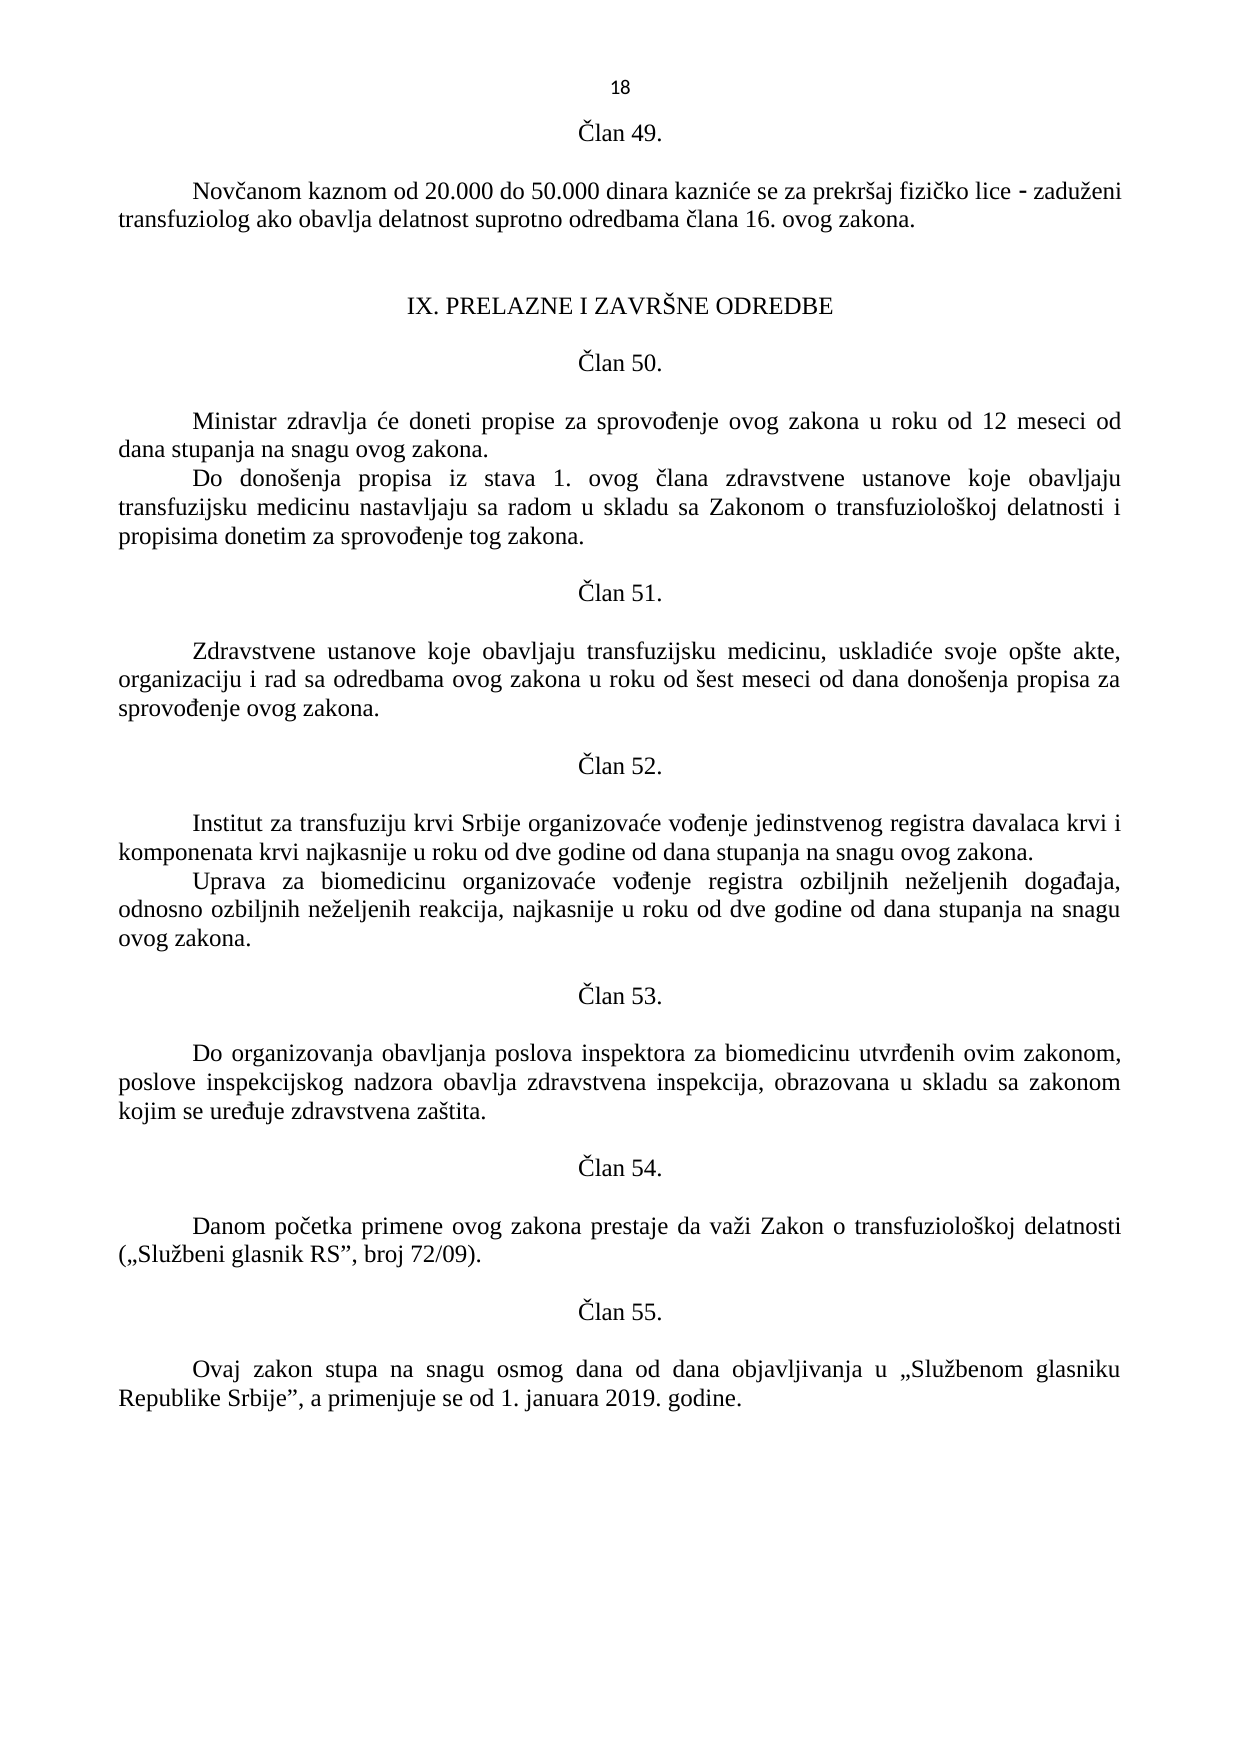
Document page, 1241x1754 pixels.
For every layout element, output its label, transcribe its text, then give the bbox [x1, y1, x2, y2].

text IX. PRELAZNE I ZAVRŠNE ODREDBE [118, 291, 1122, 319]
text Do donošenja propisa iz stava 1. ovog člana zdravstvene ustanove koje obavljaju transfuzijsku medicinu nastavljaju sa radom u skladu sa Zakonom o transfuziološkoj delatnosti i propisima donetim za sprovođenje tog zakona. [118, 463, 1122, 549]
text Danom početka primene ovog zakona prestaje da važi Zakon o transfuziološkoj delatnosti („Službeni glasnik RS”, broj 72/09). [118, 1211, 1122, 1268]
text Član 49. [118, 118, 1122, 147]
text Ministar zdravlja će doneti propise za sprovođenje ovog zakona u roku od 12 meseci od dana stupanja na snagu ovog zakona. [118, 406, 1122, 463]
text Uprava za biomedicinu organizovaće vođenje registra ozbiljnih neželjenih događaja, odnosno ozbiljnih neželjenih reakcija, najkasnije u roku od dve godine od dana stupanja na snagu ovog zakona. [118, 866, 1122, 952]
text Institut za transfuziju krvi Srbije organizovaće vođenje jedinstvenog registra davalaca krvi i komponenata krvi najkasnije u roku od dve godine od dana stupanja na snagu ovog zakona. [118, 808, 1122, 866]
text Član 51. [118, 578, 1122, 607]
text Član 50. [118, 348, 1122, 377]
text Član 52. [118, 751, 1122, 779]
text Do organizovanja obavljanja poslova inspektora za biomedicinu utvrđenih ovim zakonom, poslove inspekcijskog nadzora obavlja zdravstvena inspekcija, obrazovana u skladu sa zakonom kojim se uređuje zdravstvena zaštita. [118, 1038, 1122, 1124]
text Novčanom kaznom od 20.000 do 50.000 dinara kazniće se za prekršaj fizičko lice zaduženi transfuziolog ako obavlja delatnost suprotno odredbama člana 16. ovog zakona. [118, 176, 1122, 233]
text Član 54. [118, 1153, 1122, 1182]
text Ovaj zakon stupa na snagu osmog dana od dana objavljivanja u „Službenom glasniku Republike Srbije”, a primenjuje se od 1. januara 2019. godine. [118, 1354, 1122, 1412]
text Član 55. [118, 1297, 1122, 1326]
text Član 53. [118, 981, 1122, 1009]
text Zdravstvene ustanove koje obavljaju transfuzijsku medicinu, uskladiće svoje opšte akte, organizaciju i rad sa odredbama ovog zakona u roku od šest meseci od dana donošenja propisa za sprovođenje ovog zakona. [118, 636, 1122, 722]
